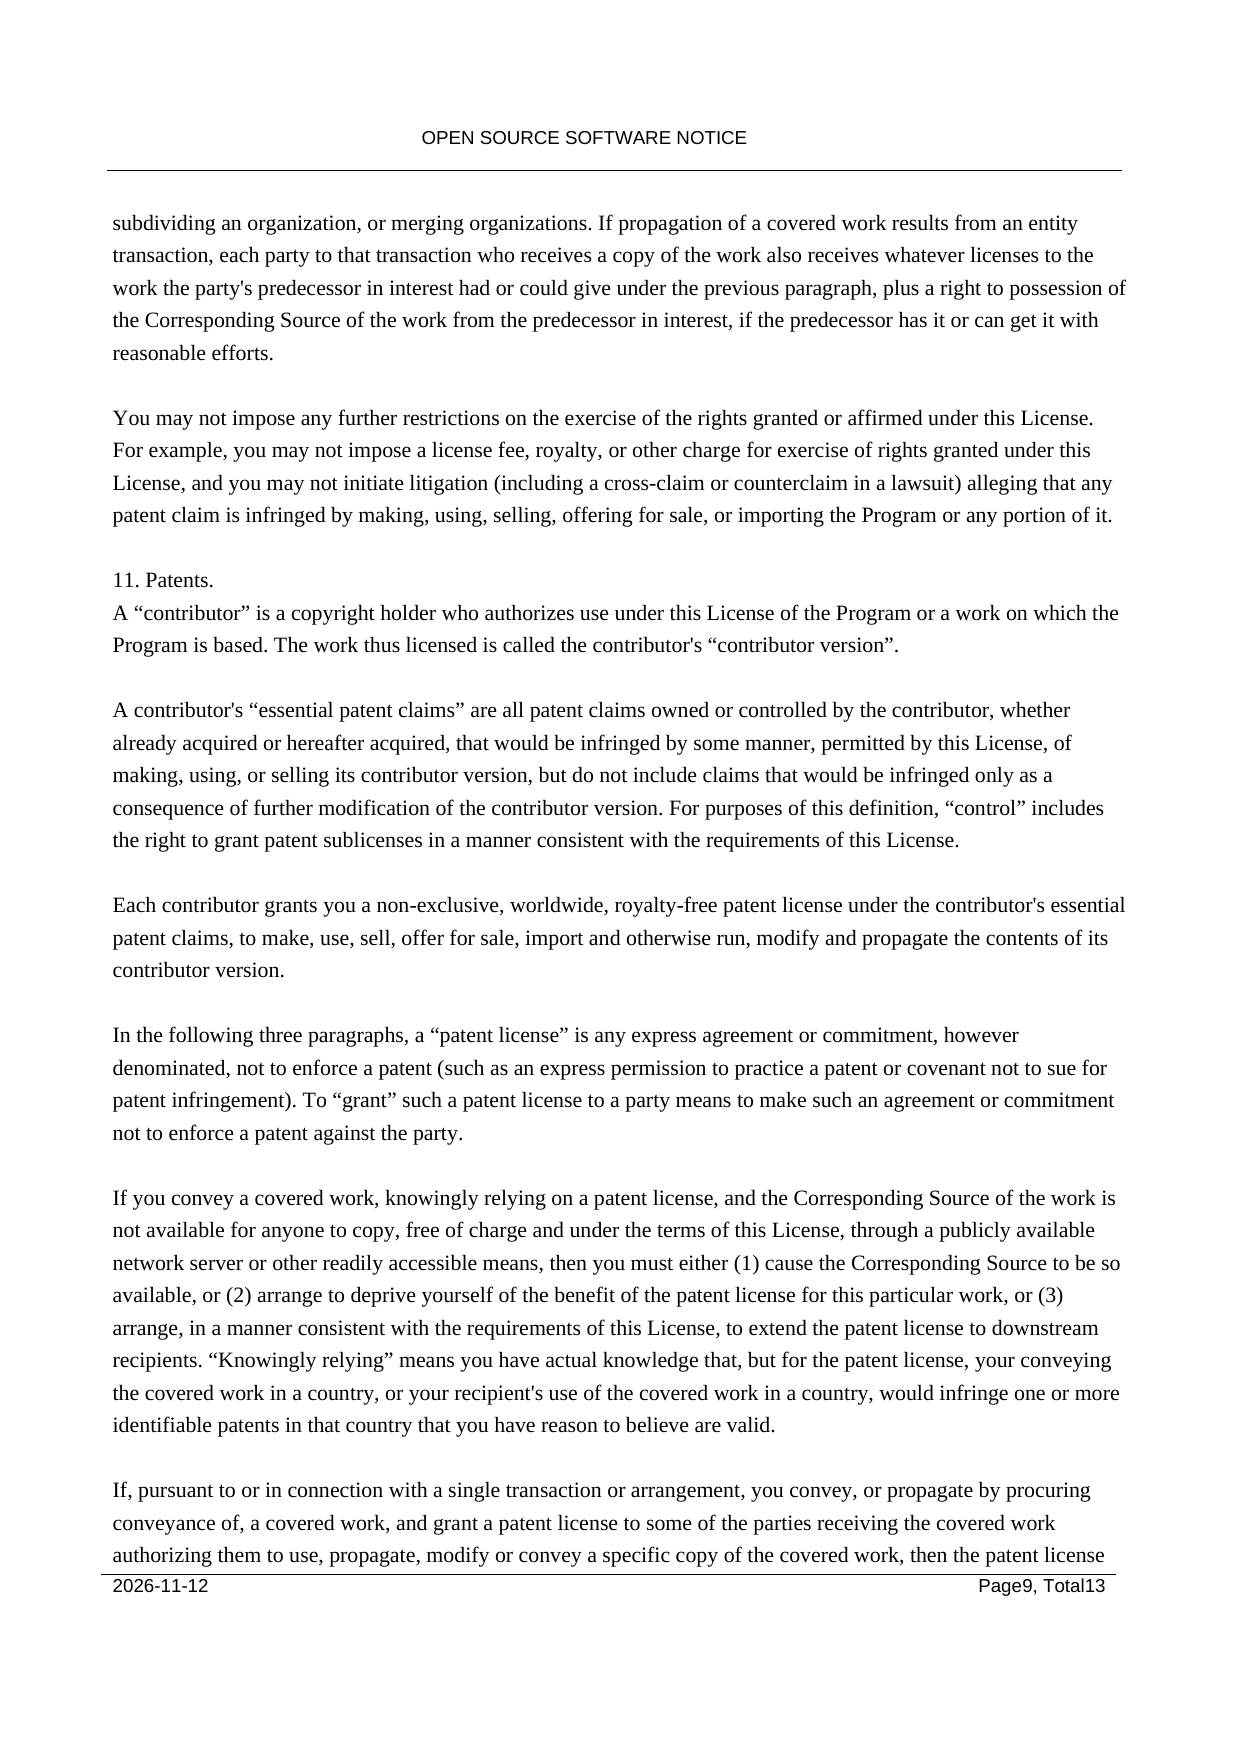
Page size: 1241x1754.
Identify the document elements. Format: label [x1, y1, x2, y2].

text [112, 206, 1128, 1571]
